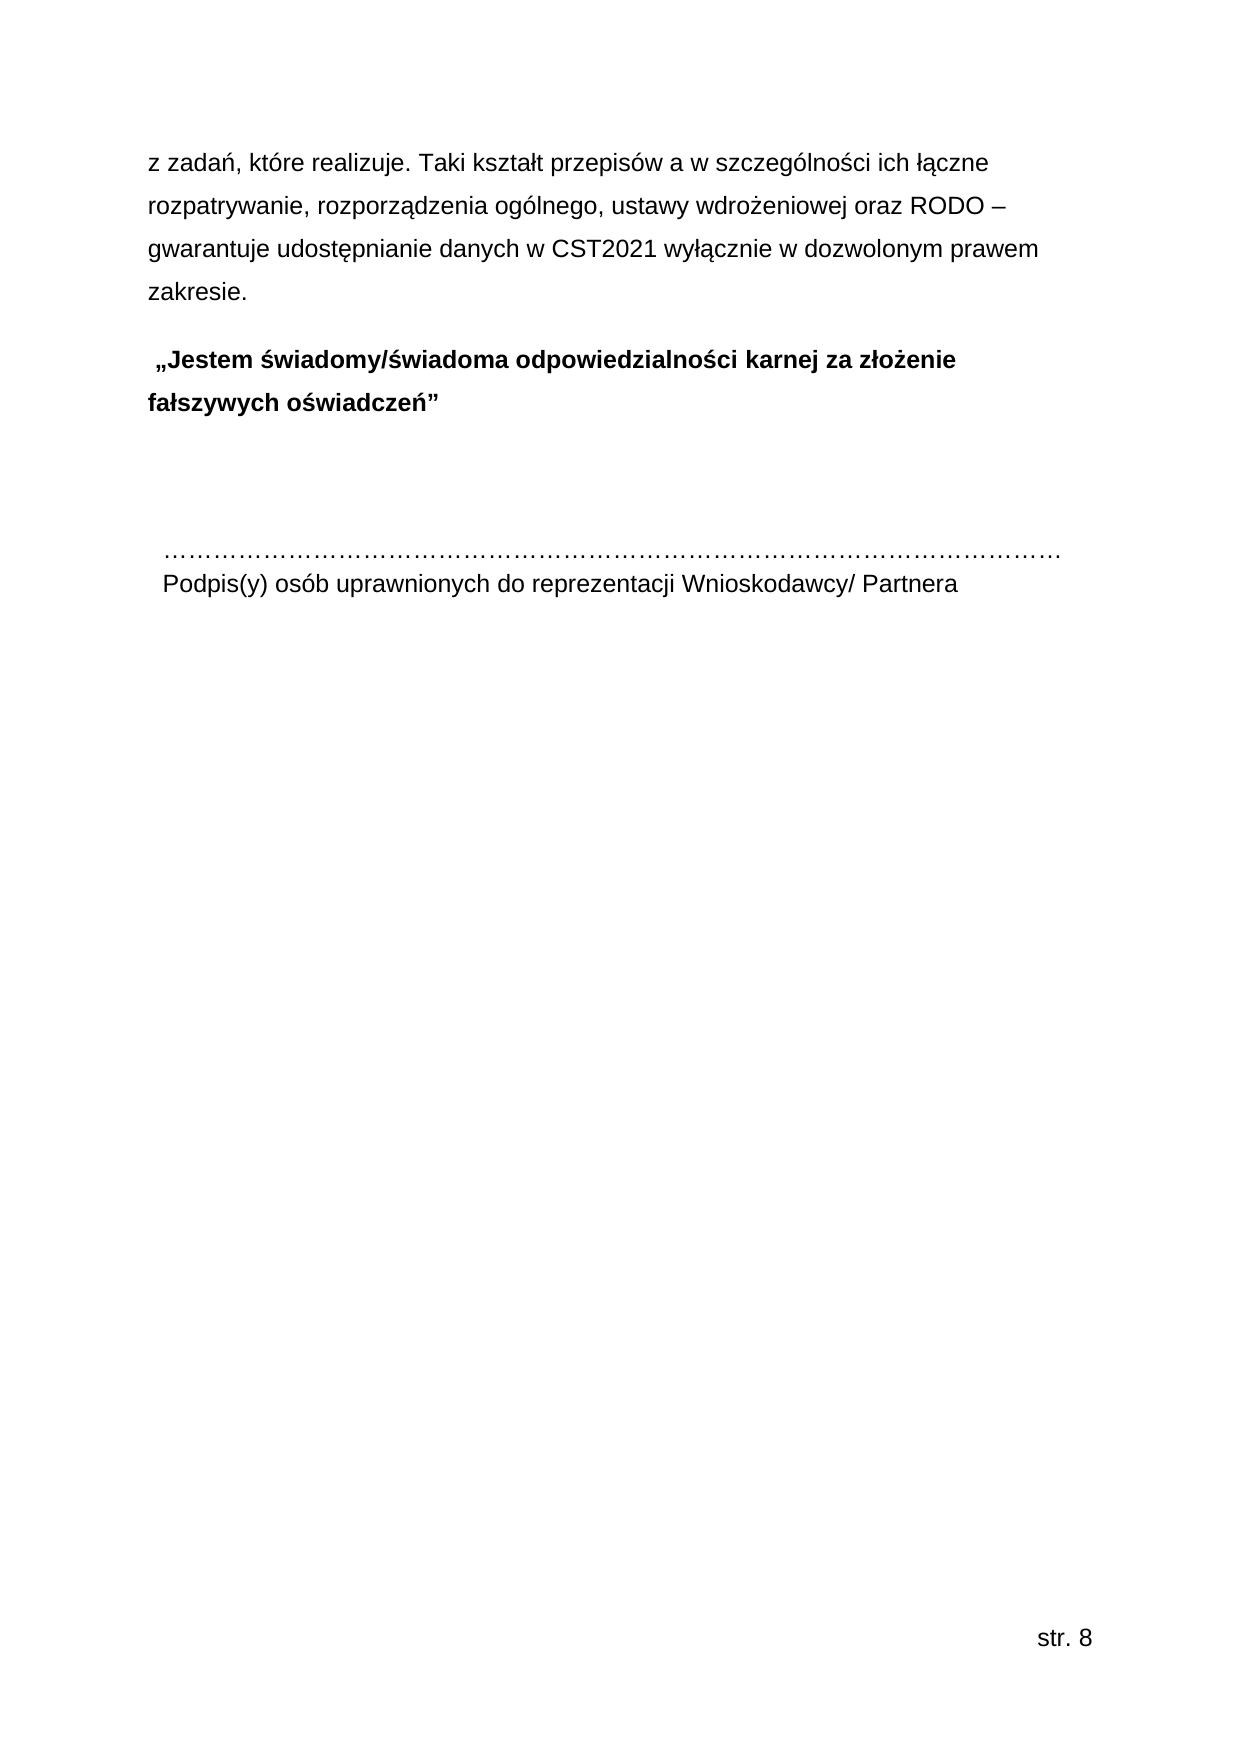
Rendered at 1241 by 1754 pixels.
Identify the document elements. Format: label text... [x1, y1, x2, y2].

text ……………………………………………………………………………………………… [162, 536, 1093, 564]
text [148, 148, 1093, 306]
text „Jestem świadomy/świadoma odpowiedzialności karnej za złożenie fałszywych oświadczeń” [148, 345, 1093, 417]
text Podpis(y) osób uprawnionych do reprezentacji Wnioskodawcy/ Partnera [162, 568, 1093, 597]
